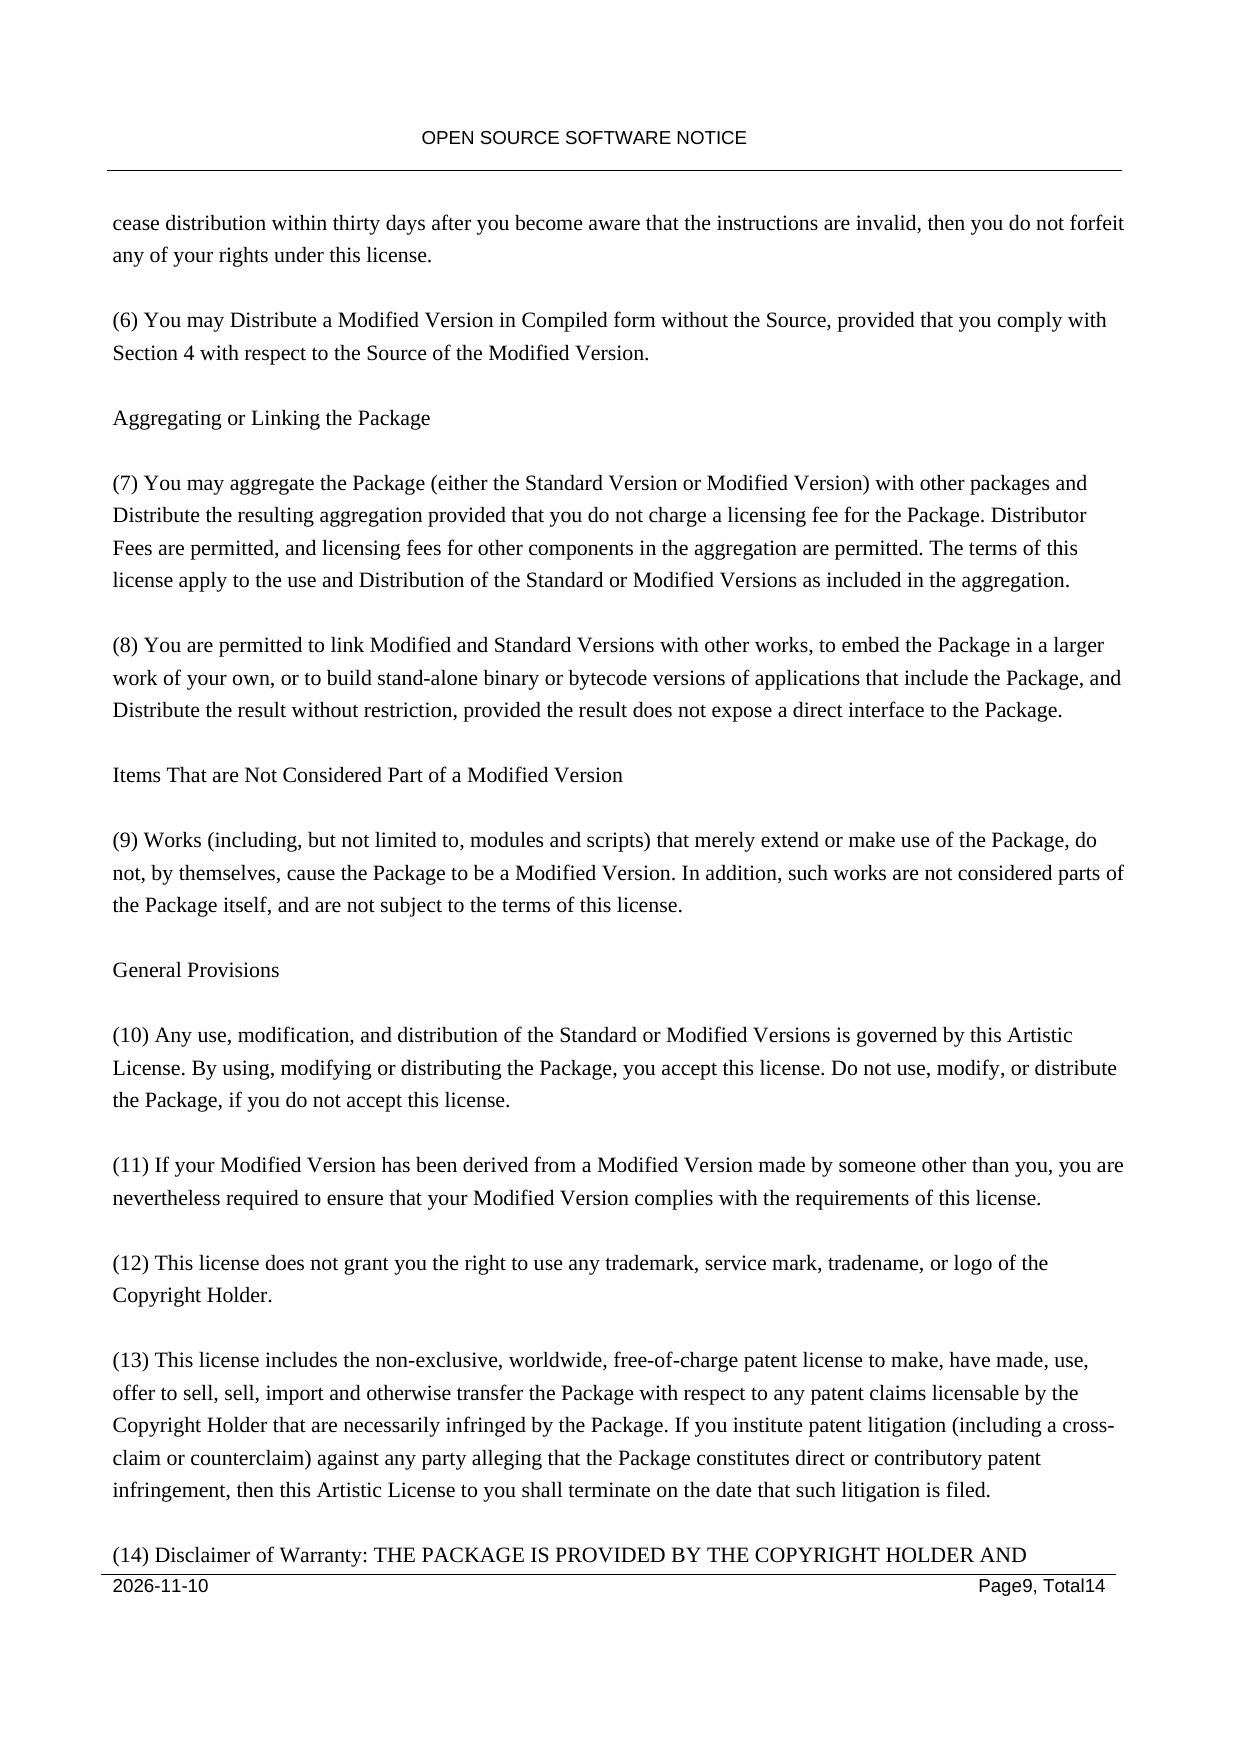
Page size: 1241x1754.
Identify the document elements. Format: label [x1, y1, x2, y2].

text [112, 206, 1128, 1571]
